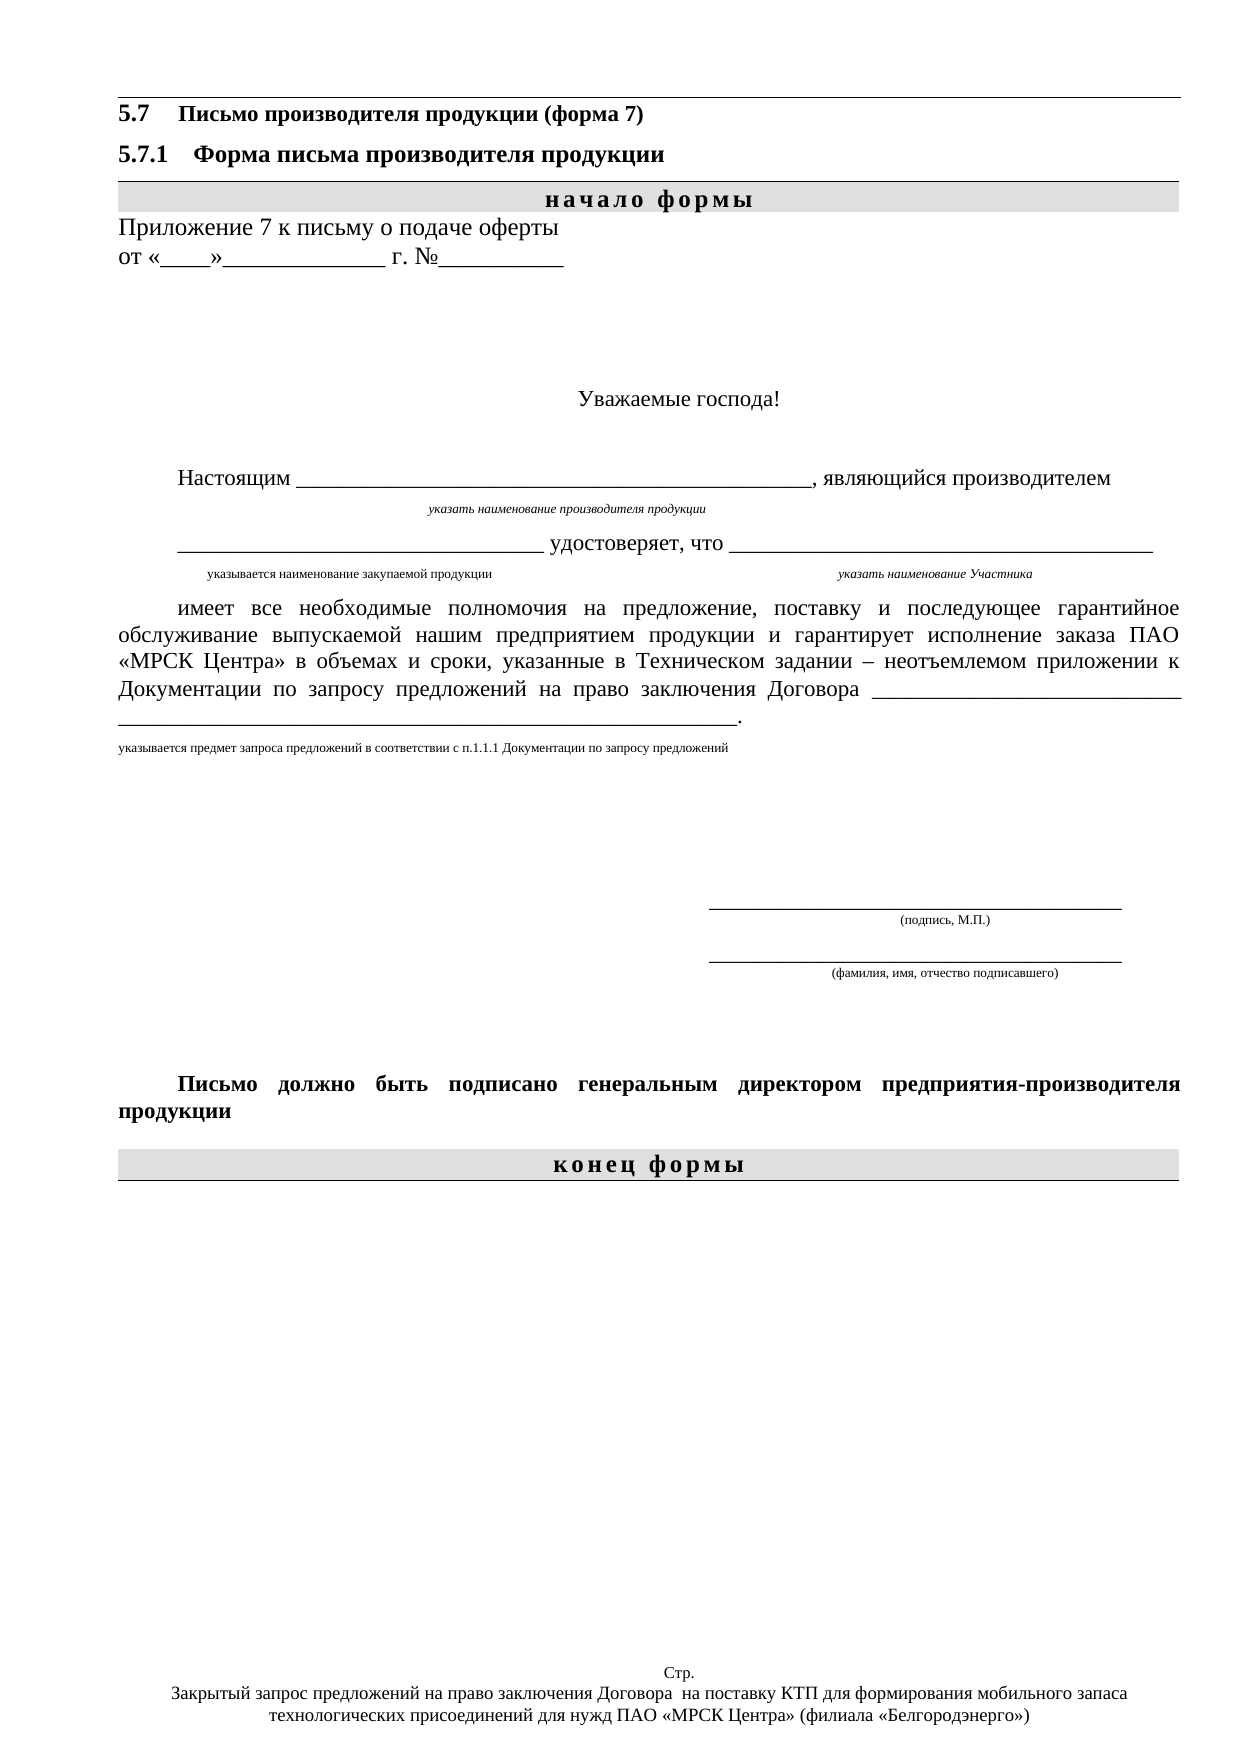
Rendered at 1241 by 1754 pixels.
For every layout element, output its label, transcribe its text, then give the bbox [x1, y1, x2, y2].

text указывается наименование закупаемой продукции указать наименование Участника [148, 556, 1181, 582]
text конец формы [118, 1149, 1179, 1180]
text Настоящим _____________________________________________, являющийся производителем [118, 464, 1181, 490]
text Уважаемые господа! [118, 385, 1181, 411]
subtitle Форма письма производителя продукции [118, 139, 1181, 168]
subtitle Письмо производителя продукции (форма 7) [118, 98, 1181, 127]
text (фамилия, имя, отчество подписавшего) [650, 965, 1181, 991]
text ____________________________________ [650, 886, 1181, 912]
text ________________________________ удостоверяет, что _____________________________________ [118, 529, 1181, 556]
text указывается предмет запроса предложений в соответствии с п.1.1.1 Документации по запросу предложений [118, 728, 1181, 755]
text указать наименование производителя продукции [369, 490, 1181, 517]
text ____________________________________ [650, 939, 1181, 965]
text Приложение 7 к письму о подаче оферты от «____»_____________ г. №__________ [118, 212, 1181, 270]
text имеет все необходимые полномочия на предложение, поставку и последующее гарантийное обслуживание выпускаемой нашим предприятием продукции и гарантирует исполнение заказа ПАО «МРСК Центра» в объемах и сроки, указанные в Техническом задании – неотъемлемом приложении к Документации по запросу предложений на право заключения Договора ___________________________ ______________________________________________________. [118, 594, 1181, 728]
text начало формы [118, 182, 1179, 212]
text Письмо должно быть подписано генеральным директором предприятия-производителя продукции [118, 1070, 1181, 1123]
text (подпись, М.П.) [650, 912, 1181, 939]
